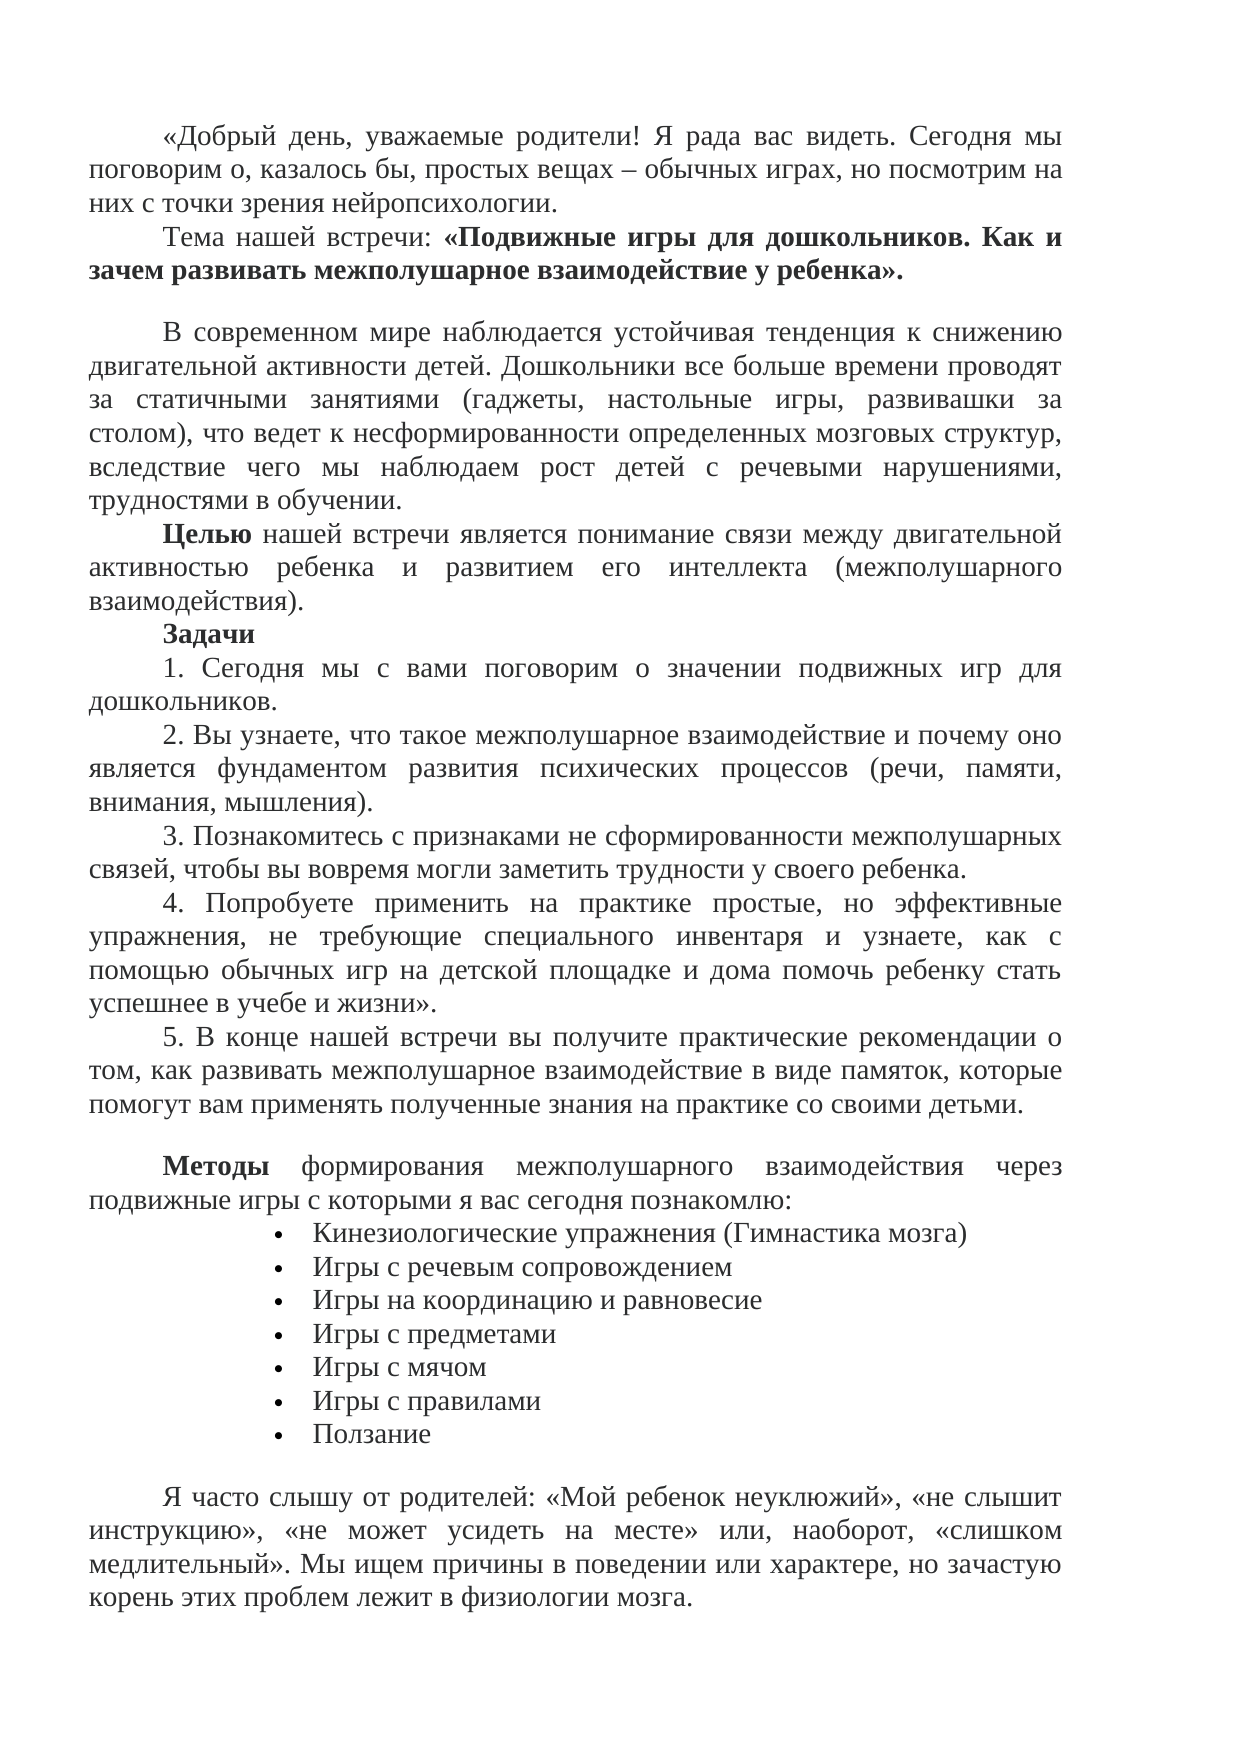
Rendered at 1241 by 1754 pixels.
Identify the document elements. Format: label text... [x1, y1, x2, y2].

list Игры с мячом [275, 1349, 1063, 1383]
list Игры с речевым сопровождением [275, 1249, 1063, 1282]
text 2. Вы узнаете, что такое межполушарное взаимодействие и почему оно является фундаментом развития психических процессов (речи, памяти, внимания, мышления). [88, 717, 1063, 818]
text В современном мире наблюдается устойчивая тенденция к снижению двигательной активности детей. Дошкольники все больше времени проводят за статичными занятиями (гаджеты, настольные игры, развивашки за столом), что ведет к несформированности определенных мозговых структур, вследствие чего мы наблюдаем рост детей с речевыми нарушениями, трудностями в обучении. [88, 314, 1063, 516]
text 1. Сегодня мы с вами поговорим о значении подвижных игр для дошкольников. [88, 650, 1063, 717]
list Игры с правилами [275, 1383, 1063, 1417]
text «Добрый день, уважаемые родители! Я рада вас видеть. Сегодня мы поговорим о, казалось бы, простых вещах – обычных играх, но посмотрим на них с точки зрения нейропсихологии. [88, 118, 1063, 219]
list Игры с предметами [275, 1316, 1063, 1349]
text Методы формирования межполушарного взаимодействия через подвижные игры с которыми я вас сегодня познакомлю: [88, 1148, 1063, 1215]
text Я часто слышу от родителей: «Мой ребенок неуклюжий», «не слышит инструкцию», «не может усидеть на месте» или, наоборот, «слишком медлительный». Мы ищем причины в поведении или характере, но зачастую корень этих проблем лежит в физиологии мозга. [88, 1479, 1063, 1613]
text 3. Познакомитесь с признаками не сформированности межполушарных связей, чтобы вы вовремя могли заметить трудности у своего ребенка. [88, 818, 1063, 885]
text 4. Попробуете применить на практике простые, но эффективные упражнения, не требующие специального инвентаря и узнаете, как с помощью обычных игр на детской площадке и дома помочь ребенку стать успешнее в учебе и жизни». [88, 885, 1063, 1019]
text 5. В конце нашей встречи вы получите практические рекомендации о том, как развивать межполушарное взаимодействие в виде памяток, которые помогут вам применять полученные знания на практике со своими детьми. [88, 1019, 1063, 1119]
text Тема нашей встречи: «Подвижные игры для дошкольников. Как и зачем развивать межполушарное взаимодействие у ребенка». [88, 219, 1063, 286]
list Игры на координацию и равновесие [275, 1282, 1063, 1316]
text Целью нашей встречи является понимание связи между двигательной активностью ребенка и развитием его интеллекта (межполушарного взаимодействия). [88, 516, 1063, 616]
list Кинезиологические упражнения (Гимнастика мозга) [275, 1215, 1063, 1249]
text Задачи [88, 616, 1063, 650]
list Ползание [275, 1417, 1063, 1450]
